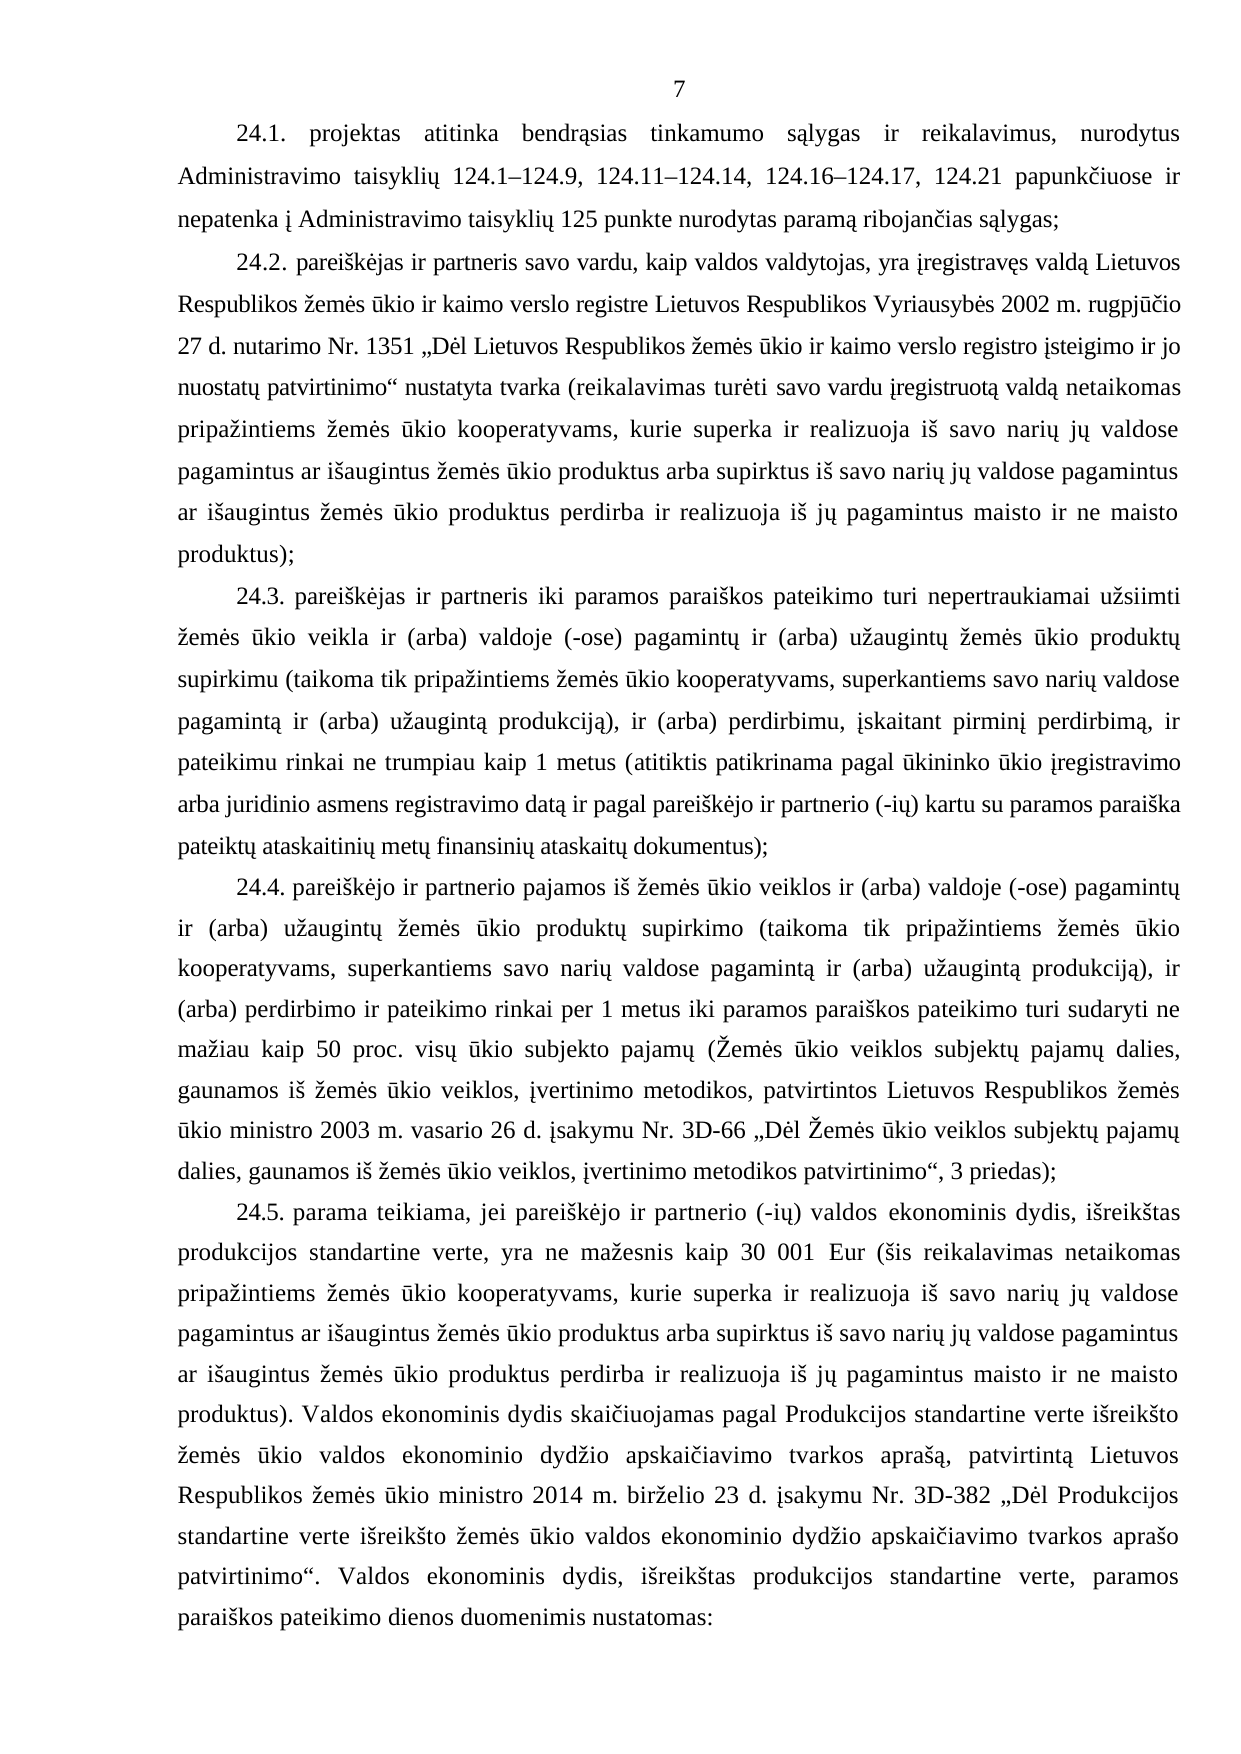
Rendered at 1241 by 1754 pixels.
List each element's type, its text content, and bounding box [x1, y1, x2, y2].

text 24.3. pareiškėjas ir partneris iki paramos paraiškos pateikimo turi nepertraukiamai užsiimti žemės ūkio veikla ir (arba) valdoje (-ose) pagamintų ir (arba) užaugintų žemės ūkio produktų supirkimu (taikoma tik pripažintiems žemės ūkio kooperatyvams, superkantiems savo narių valdose pagamintą ir (arba) užaugintą produkciją), ir (arba) perdirbimu, įskaitant pirminį perdirbimą, ir pateikimu rinkai ne trumpiau kaip 1 metus (atitiktis patikrinama pagal ūkininko ūkio įregistravimo arba juridinio asmens registravimo datą ir pagal pareiškėjo ir partnerio (-ių) kartu su paramos paraiška pateiktų ataskaitinių metų finansinių ataskaitų dokumentus); [177, 581, 1181, 859]
text 24.5. parama teikiama, jei pareiškėjo ir partnerio (-ių) valdos ekonominis dydis, išreikštas produkcijos standartine verte, yra ne mažesnis kaip 30 001 Eur (šis reikalavimas netaikomas pripažintiems žemės ūkio kooperatyvams, kurie superka ir realizuoja iš savo narių jų valdose pagamintus ar išaugintus žemės ūkio produktus arba supirktus iš savo narių jų valdose pagamintus ar išaugintus žemės ūkio produktus perdirba ir realizuoja iš jų pagamintus maisto ir ne maisto produktus). Valdos ekonominis dydis skaičiuojamas pagal Produkcijos standartine verte išreikšto žemės ūkio valdos ekonominio dydžio apskaičiavimo tvarkos aprašą, patvirtintą Lietuvos Respublikos žemės ūkio ministro 2014 m. birželio 23 d. įsakymu Nr. 3D-382 „Dėl Produkcijos standartine verte išreikšto žemės ūkio valdos ekonominio dydžio apskaičiavimo tvarkos aprašo patvirtinimo“. Valdos ekonominis dydis, išreikštas produkcijos standartine verte, paramos paraiškos pateikimo dienos duomenimis nustatomas: [177, 1197, 1181, 1631]
text 24.1. projektas atitinka bendrąsias tinkamumo sąlygas ir reikalavimus, nurodytus Administravimo taisyklių 124.1–124.9, 124.11–124.14, 124.16–124.17, 124.21 papunkčiuose ir nepatenka į Administravimo taisyklių 125 punkte nurodytas paramą ribojančias sąlygas; [177, 118, 1181, 233]
text 24.4. pareiškėjo ir partnerio pajamos iš žemės ūkio veiklos ir (arba) valdoje (-ose) pagamintų ir (arba) užaugintų žemės ūkio produktų supirkimo (taikoma tik pripažintiems žemės ūkio kooperatyvams, superkantiems savo narių valdose pagamintą ir (arba) užaugintą produkciją), ir (arba) perdirbimo ir pateikimo rinkai per 1 metus iki paramos paraiškos pateikimo turi sudaryti ne mažiau kaip 50 proc. visų ūkio subjekto pajamų (Žemės ūkio veiklos subjektų pajamų dalies, gaunamos iš žemės ūkio veiklos, įvertinimo metodikos, patvirtintos Lietuvos Respublikos žemės ūkio ministro 2003 m. vasario 26 d. įsakymu Nr. 3D-66 „Dėl Žemės ūkio veiklos subjektų pajamų dalies, gaunamos iš žemės ūkio veiklos, įvertinimo metodikos patvirtinimo“, 3 priedas); [177, 872, 1181, 1185]
text 24.2. pareiškėjas ir partneris savo vardu, kaip valdos valdytojas, yra įregistravęs valdą Lietuvos Respublikos žemės ūkio ir kaimo verslo registre Lietuvos Respublikos Vyriausybės 2002 m. rugpjūčio 27 d. nutarimo Nr. 1351 „Dėl Lietuvos Respublikos žemės ūkio ir kaimo verslo registro įsteigimo ir jo nuostatų patvirtinimo“ nustatyta tvarka (reikalavimas turėti savo vardu įregistruotą valdą netaikomas pripažintiems žemės ūkio kooperatyvams, kurie superka ir realizuoja iš savo narių jų valdose pagamintus ar išaugintus žemės ūkio produktus arba supirktus iš savo narių jų valdose pagamintus ar išaugintus žemės ūkio produktus perdirba ir realizuoja iš jų pagamintus maisto ir ne maisto produktus); [177, 247, 1181, 568]
